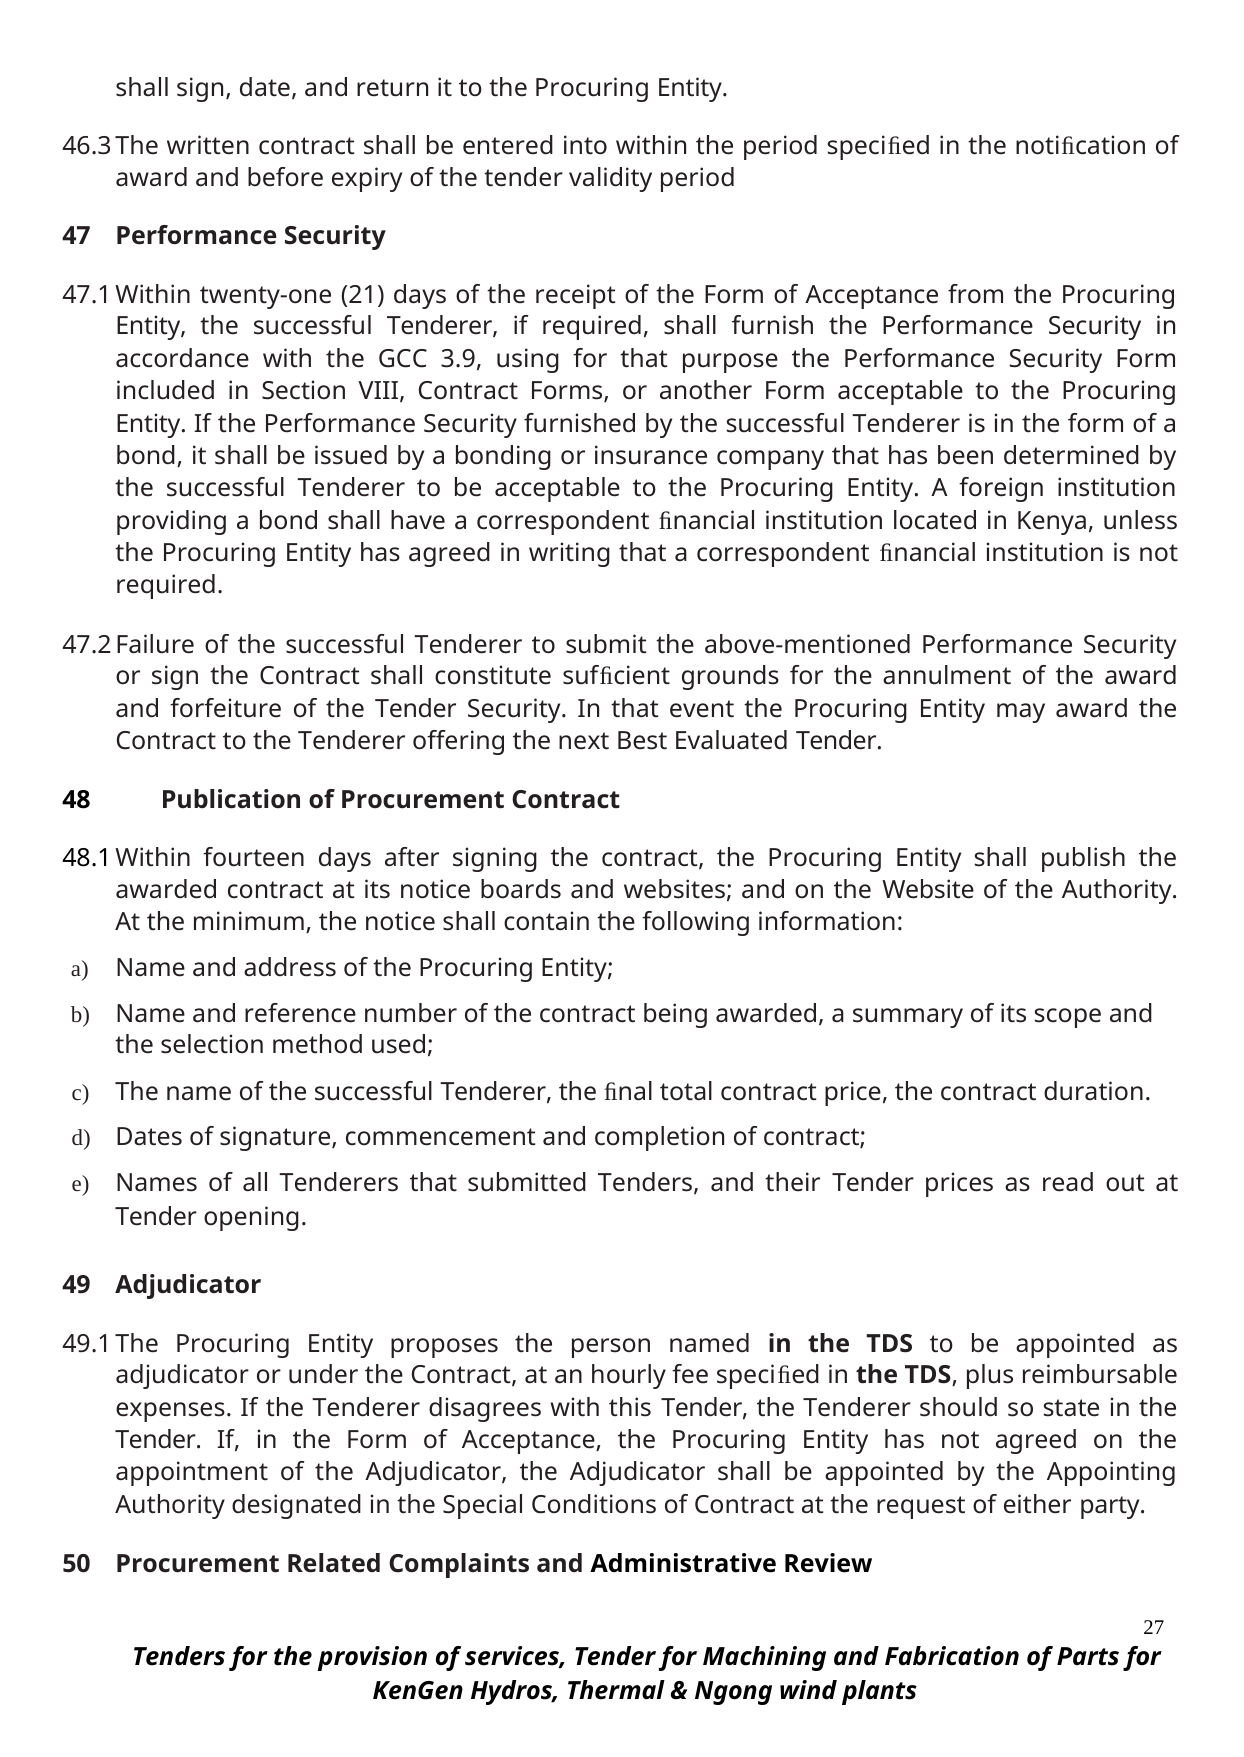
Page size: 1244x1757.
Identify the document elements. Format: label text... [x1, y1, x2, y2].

list Procurement Related Complaints and Administrative Review [62, 1546, 1178, 1579]
list Name and reference number of the contract being awarded, a summary of its scope and the selection method used; [71, 997, 1178, 1061]
list The Procuring Entity proposes the person named in the TDS to be appointed as adjudicator or under the Contract, at an hourly fee speciﬁed in the TDS, plus reimbursable expenses. If the Tenderer disagrees with this Tender, the Tenderer should so state in the Tender. If, in the Form of Acceptance, the Procuring Entity has not agreed on the appointment of the Adjudicator, the Adjudicator shall be appointed by the Appointing Authority designated in the Special Conditions of Contract at the request of either party. [62, 1326, 1178, 1521]
list Failure of the successful Tenderer to submit the above-mentioned Performance Security or sign the Contract shall constitute sufﬁcient grounds for the annulment of the award and forfeiture of the Tender Security. In that event the Procuring Entity may award the Contract to the Tenderer offering the next Best Evaluated Tender. [62, 627, 1178, 757]
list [62, 71, 1178, 103]
list Publication of Procurement Contract [62, 781, 1178, 816]
list Within twenty-one (21) days of the receipt of the Form of Acceptance from the Procuring Entity, the successful Tenderer, if required, shall furnish the Performance Security in accordance with the GCC 3.9, using for that purpose the Performance Security Form included in Section VIII, Contract Forms, or another Form acceptable to the Procuring Entity. If the Performance Security furnished by the successful Tenderer is in the form of a bond, it shall be issued by a bonding or insurance company that has been determined by the successful Tenderer to be acceptable to the Procuring Entity. A foreign institution providing a bond shall have a correspondent ﬁnancial institution located in Kenya, unless the Procuring Entity has agreed in writing that a correspondent ﬁnancial institution is not required. [62, 277, 1178, 601]
list The written contract shall be entered into within the period speciﬁed in the notiﬁcation of award and before expiry of the tender validity period [62, 129, 1178, 193]
list The name of the successful Tenderer, the ﬁnal total contract price, the contract duration. [71, 1073, 1178, 1107]
list Names of all Tenderers that submitted Tenders, and their Tender prices as read out at Tender opening. [71, 1165, 1178, 1233]
list Within fourteen days after signing the contract, the Procuring Entity shall publish the awarded contract at its notice boards and websites; and on the Website of the Authority. At the minimum, the notice shall contain the following information: [62, 841, 1178, 938]
list Dates of signature, commencement and completion of contract; [71, 1119, 1178, 1153]
list Name and address of the Procuring Entity; [71, 950, 1178, 984]
list Adjudicator [62, 1267, 1178, 1301]
list Performance Security [62, 218, 1178, 252]
